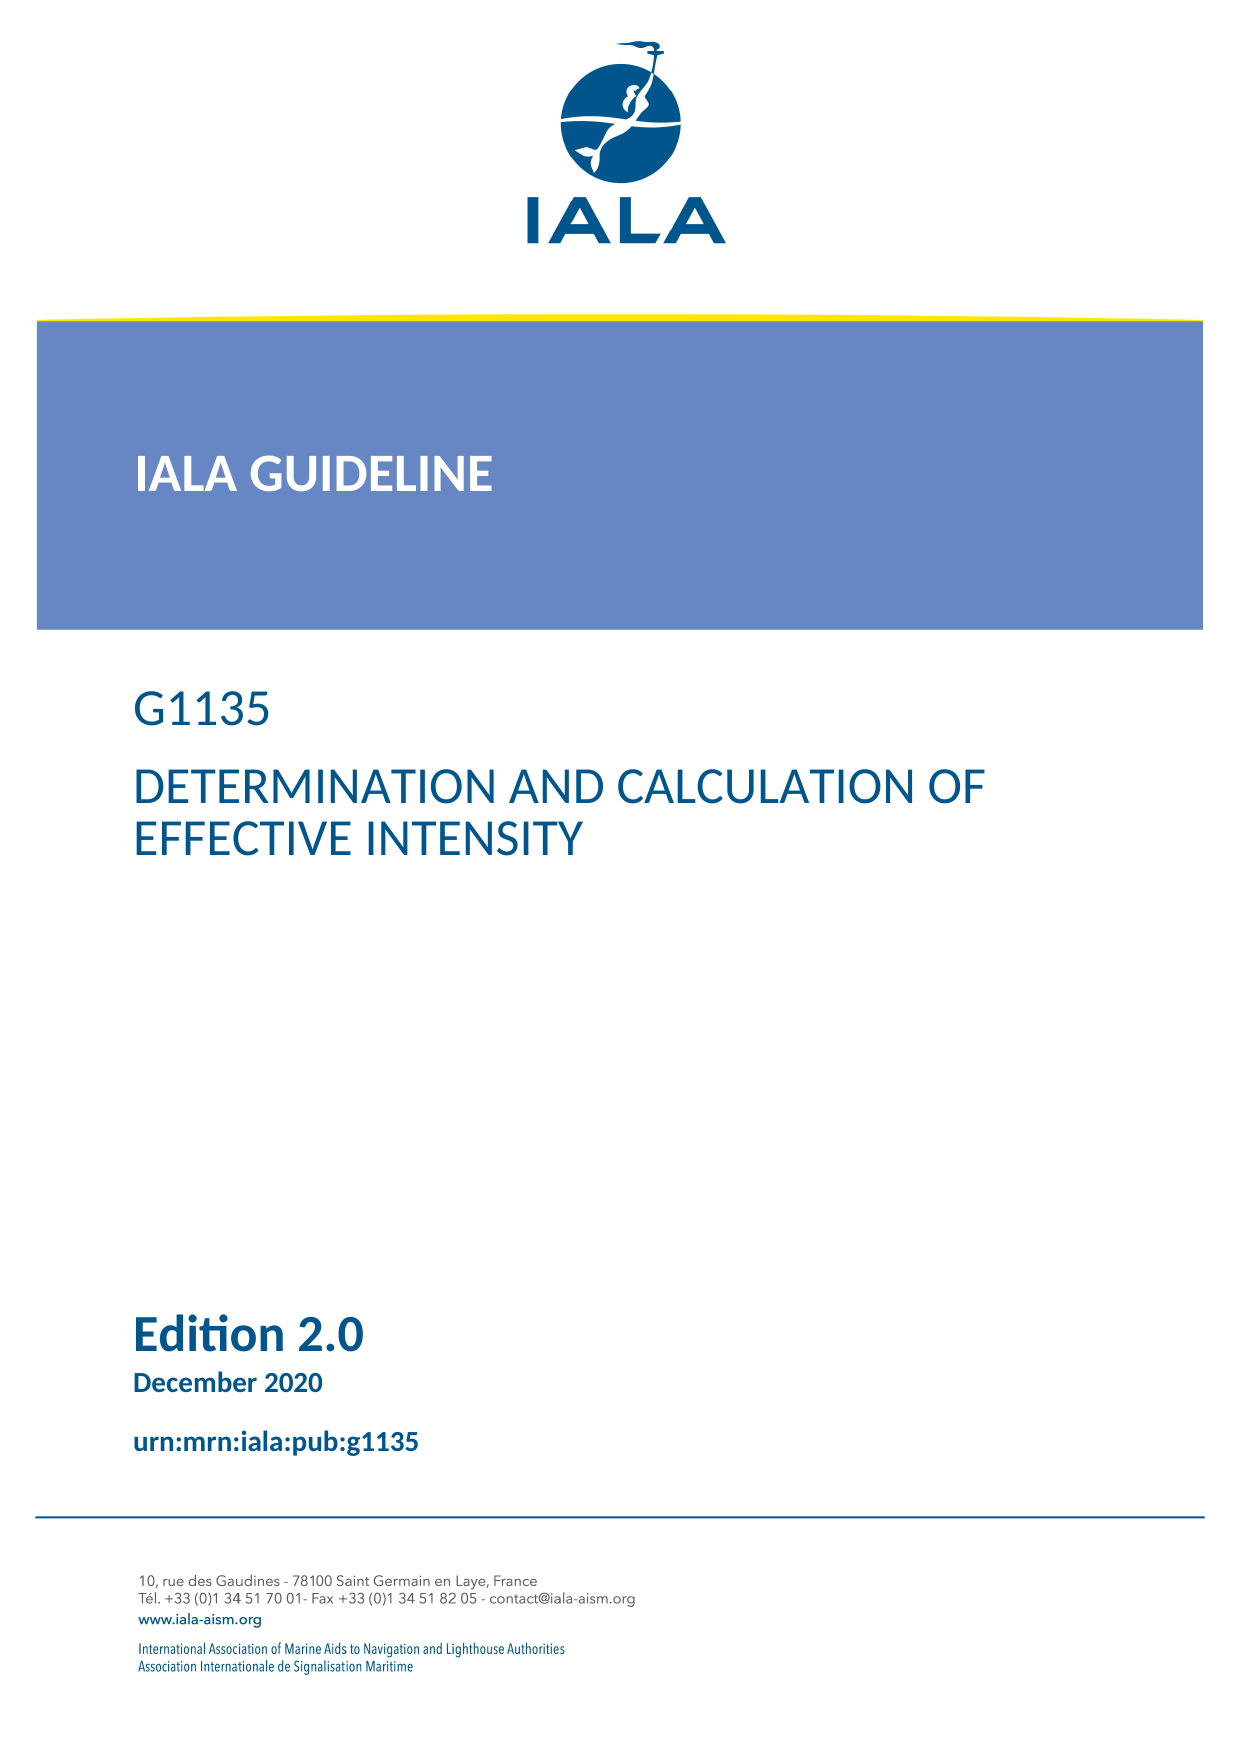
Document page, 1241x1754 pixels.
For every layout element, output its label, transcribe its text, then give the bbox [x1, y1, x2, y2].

picture [132, 1570, 666, 1689]
text December 2020 [133, 1364, 1107, 1400]
text G1135 [133, 675, 1107, 738]
picture [1, 29, 1241, 641]
text Determination and Calculation of Effective Intensity [133, 761, 1107, 866]
text urn:mrn:iala:pub:g1135 [133, 1423, 1107, 1459]
text Edition 2.0 [133, 1301, 1107, 1364]
table_header IALA Guideline [40, 322, 1014, 629]
